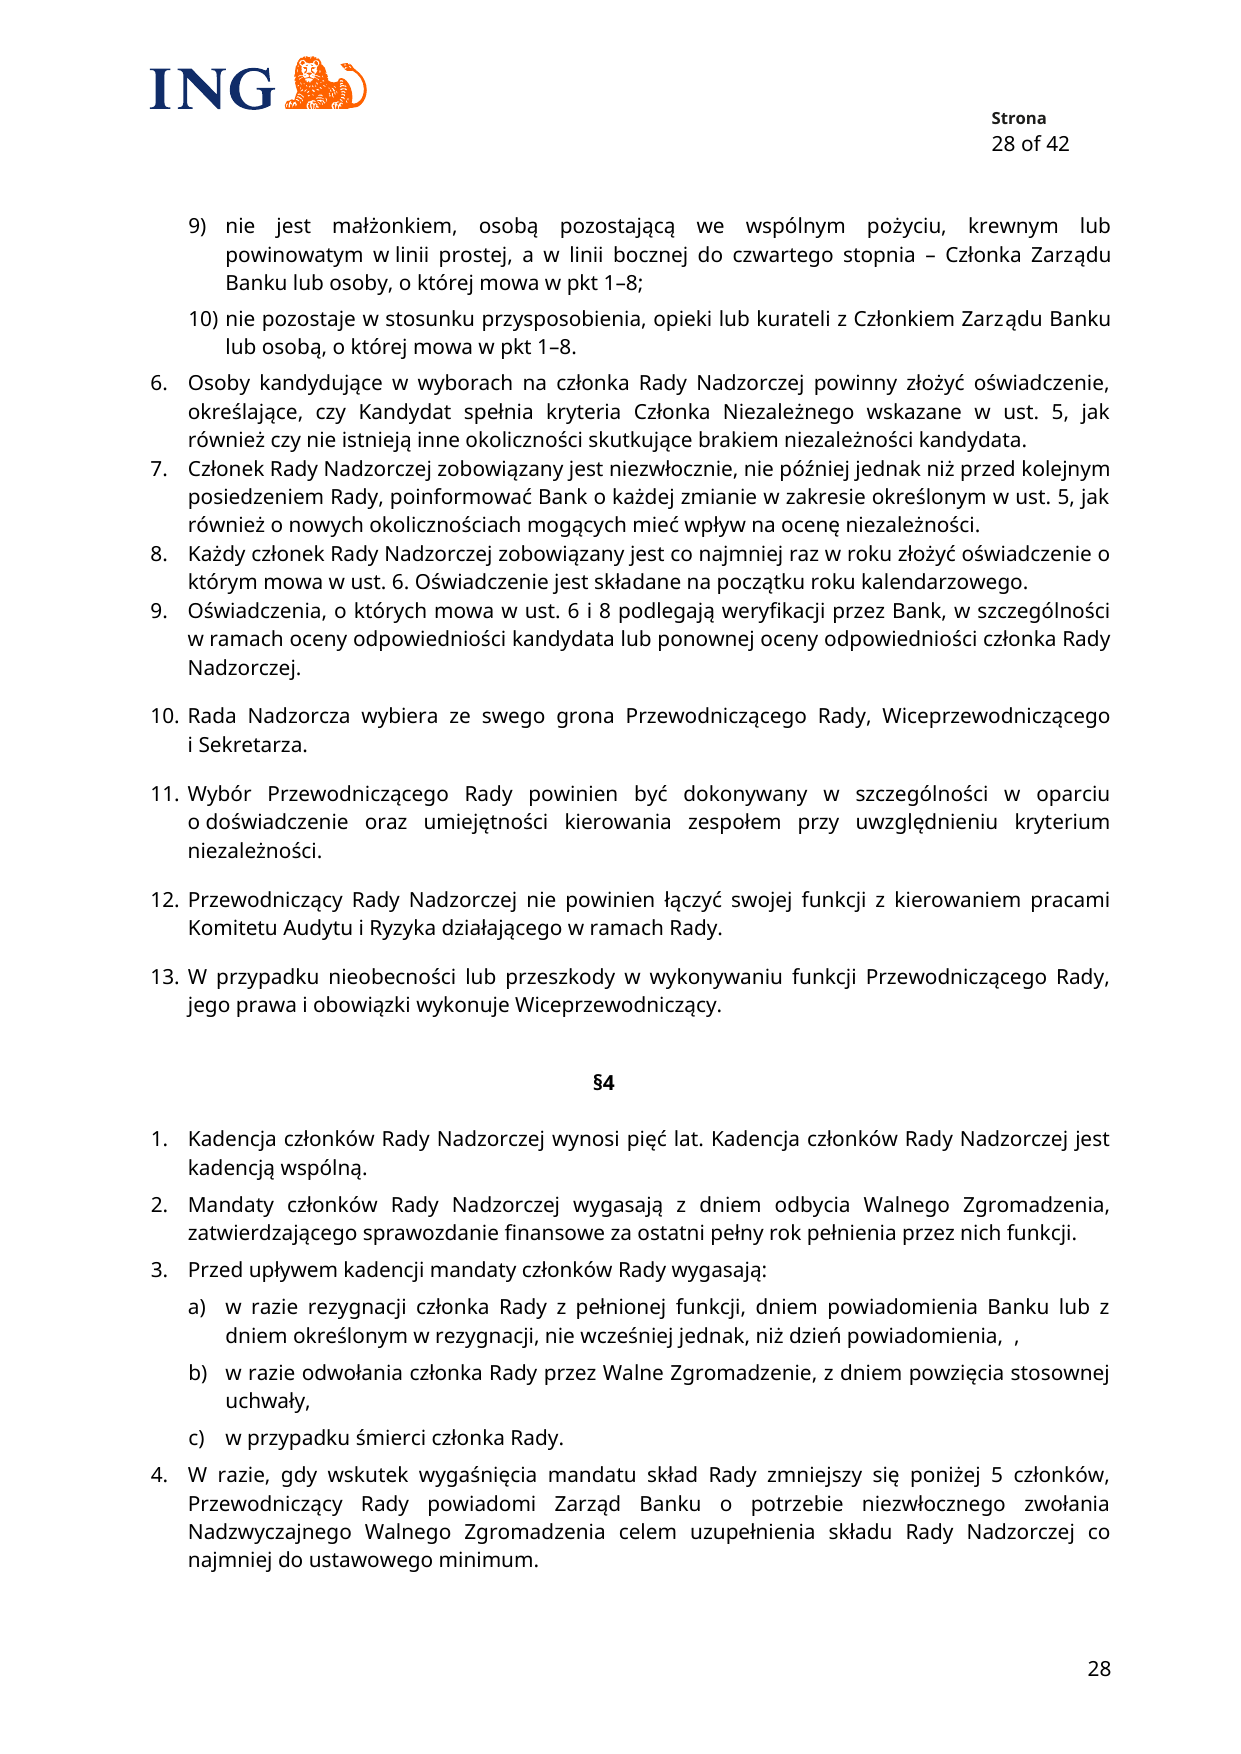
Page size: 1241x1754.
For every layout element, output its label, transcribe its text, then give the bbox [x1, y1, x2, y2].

list nie pozostaje w stosunku przysposobienia, opieki lub kurateli z Członkiem Zarządu Banku lub osobą, o której mowa w pkt 1–8. [188, 304, 1111, 361]
list Oświadczenia, o których mowa w ust. 6 i 8 podlegają weryfikacji przez Bank, w szczególności w ramach oceny odpowiedniości kandydata lub ponownej oceny odpowiedniości członka Rady Nadzorczej. [150, 596, 1111, 681]
list Rada Nadzorcza wybiera ze swego grona Przewodniczącego Rady, Wiceprzewodniczącego i Sekretarza. [150, 702, 1111, 758]
list w razie rezygnacji członka Rady z pełnionej funkcji, dniem powiadomienia Banku lub z dniem określonym w rezygnacji, nie wcześniej jednak, niż dzień powiadomienia, , [188, 1292, 1111, 1349]
list W razie, gdy wskutek wygaśnięcia mandatu skład Rady zmniejszy się poniżej 5 członków, Przewodniczący Rady powiadomi Zarząd Banku o potrzebie niezwłocznego zwołania Nadzwyczajnego Walnego Zgromadzenia celem uzupełnienia składu Rady Nadzorczej co najmniej do ustawowego minimum. [151, 1460, 1111, 1574]
list Członek Rady Nadzorczej zobowiązany jest niezwłocznie, nie później jednak niż przed kolejnym posiedzeniem Rady, poinformować Bank o każdej zmianie w zakresie określonym w ust. 5, jak również o nowych okolicznościach mogących mieć wpływ na ocenę niezależności. [150, 454, 1111, 539]
list Kadencja członków Rady Nadzorczej wynosi pięć lat. Kadencja członków Rady Nadzorczej jest kadencją wspólną. [151, 1124, 1111, 1181]
list nie jest małżonkiem, osobą pozostającą we wspólnym pożyciu, krewnym lub powinowatym w linii prostej, a w linii bocznej do czwartego stopnia – Członka Zarządu Banku lub osoby, o której mowa w pkt 1–8; [188, 211, 1111, 297]
list W przypadku nieobecności lub przeszkody w wykonywaniu funkcji Przewodniczącego Rady, jego prawa i obowiązki wykonuje Wiceprzewodniczący. [150, 962, 1111, 1019]
list Mandaty członków Rady Nadzorczej wygasają z dniem odbycia Walnego Zgromadzenia, zatwierdzającego sprawozdanie finansowe za ostatni pełny rok pełnienia przez nich funkcji. [151, 1190, 1111, 1247]
list w razie odwołania członka Rady przez Walne Zgromadzenie, z dniem powzięcia stosownej uchwały, [188, 1358, 1111, 1415]
list Przewodniczący Rady Nadzorczej nie powinien łączyć swojej funkcji z kierowaniem pracami Komitetu Audytu i Ryzyka działającego w ramach Rady. [150, 885, 1111, 942]
list Przed upływem kadencji mandaty członków Rady wygasają: [151, 1255, 1111, 1284]
list w przypadku śmierci członka Rady. [188, 1423, 1111, 1452]
text §4 [519, 1068, 1111, 1096]
list Osoby kandydujące w wyborach na członka Rady Nadzorczej powinny złożyć oświadczenie, określające, czy Kandydat spełnia kryteria Członka Niezależnego wskazane w ust. 5, jak również czy nie istnieją inne okoliczności skutkujące brakiem niezależności kandydata. [150, 368, 1111, 454]
list Każdy członek Rady Nadzorczej zobowiązany jest co najmniej raz w roku złożyć oświadczenie o którym mowa w ust. 6. Oświadczenie jest składane na początku roku kalendarzowego. [150, 539, 1111, 596]
list Wybór Przewodniczącego Rady powinien być dokonywany w szczególności w oparciu o doświadczenie oraz umiejętności kierowania zespołem przy uwzględnieniu kryterium niezależności. [150, 779, 1111, 864]
